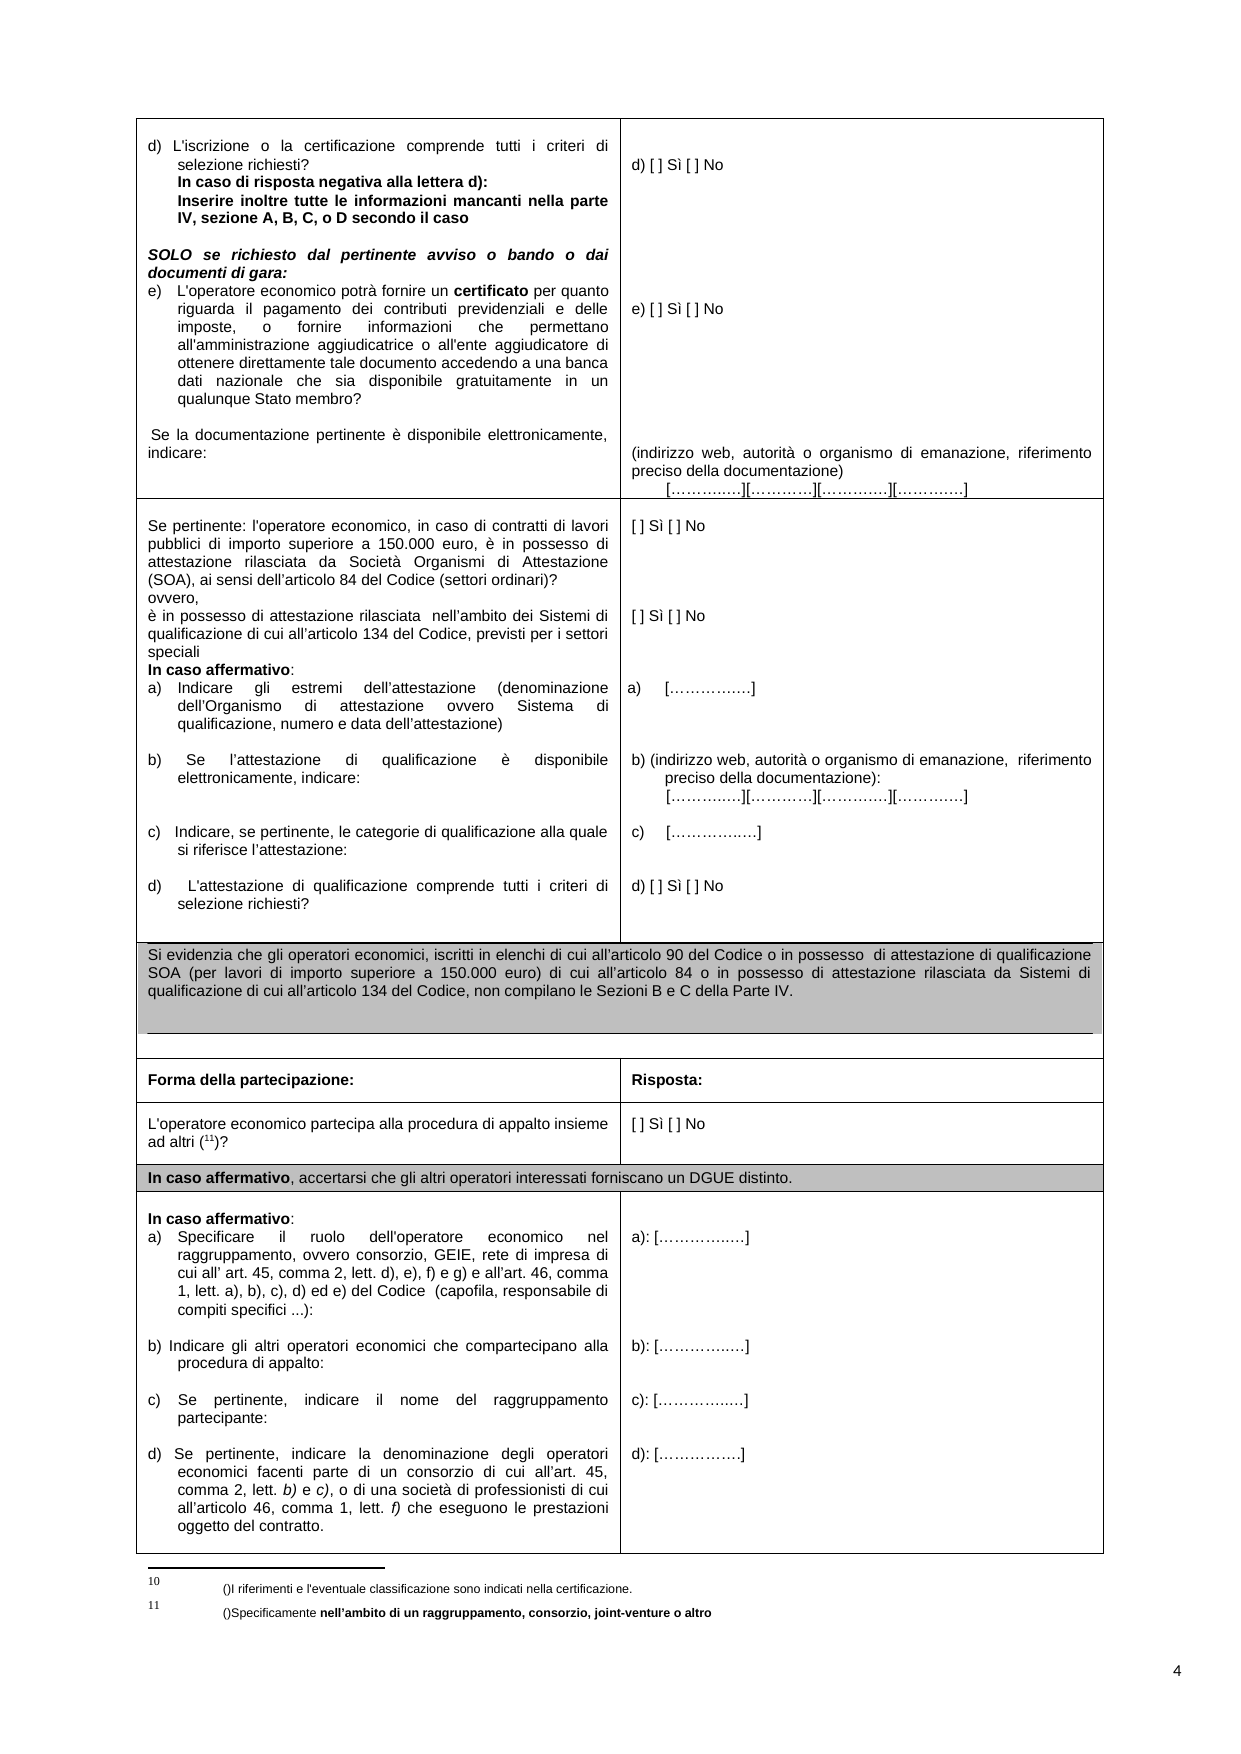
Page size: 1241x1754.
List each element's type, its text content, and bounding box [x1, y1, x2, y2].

table_cell Si evidenzia che gli operatori economici, iscritti in elenchi di cui all’articolo 90 del Codice o in possesso di attestazione di qualificazione SOA (per lavori di importo superiore a 150.000 euro) di cui all’articolo 84 o in possesso di attestazione rilasciata da Sistemi di qualificazione di cui all’articolo 134 del Codice, non compilano le Sezioni B e C della Parte IV. [137, 943, 1103, 1057]
table_cell L'operatore economico partecipa alla procedura di appalto insieme ad altri ()? [137, 1103, 620, 1164]
table_cell [ ] Sì [ ] No [621, 1103, 1103, 1164]
table_cell [ ] Sì [ ] No [ ] Sì [ ] No [………….…] b) (indirizzo web, autorità o organismo di emanazione, riferimento preciso della documentazione): [………..…][…………][……….…][……….…] c) […………..…] d) [ ] Sì [ ] No [621, 499, 1103, 942]
table_cell In caso affermativo: Specificare il ruolo dell'operatore economico nel raggruppamento, ovvero consorzio, GEIE, rete di impresa di cui all’ art. 45, comma 2, lett. d), e), f) e g) e all’art. 46, comma 1, lett. a), b), c), d) ed e) del Codice (capofila, responsabile di compiti specifici ...): b) Indicare gli altri operatori economici che compartecipano alla procedura di appalto: c) Se pertinente, indicare il nome del raggruppamento partecipante: d) Se pertinente, indicare la denominazione degli operatori economici facenti parte di un consorzio di cui all’art. 45, comma 2, lett. b) e c), o di una società di professionisti di cui all’articolo 46, comma 1, lett. f) che eseguono le prestazioni oggetto del contratto. [137, 1192, 620, 1552]
table_cell Risposta: [621, 1059, 1103, 1102]
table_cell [621, 119, 1103, 498]
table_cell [137, 119, 620, 498]
table_cell Forma della partecipazione: [137, 1059, 620, 1102]
table_cell Se pertinente: l'operatore economico, in caso di contratti di lavori pubblici di importo superiore a 150.000 euro, è in possesso di attestazione rilasciata da Società Organismi di Attestazione (SOA), ai sensi dell’articolo 84 del Codice (settori ordinari)? ovvero, è in possesso di attestazione rilasciata nell’ambito dei Sistemi di qualificazione di cui all’articolo 134 del Codice, previsti per i settori speciali In caso affermativo: Indicare gli estremi dell’attestazione (denominazione dell’Organismo di attestazione ovvero Sistema di qualificazione, numero e data dell’attestazione) b) Se l’attestazione di qualificazione è disponibile elettronicamente, indicare: c) Indicare, se pertinente, le categorie di qualificazione alla quale si riferisce l’attestazione: d) L'attestazione di qualificazione comprende tutti i criteri di selezione richiesti? [137, 499, 620, 942]
table_cell a): […………..…] b): […………..…] c): […………..…] d): […………….] [621, 1192, 1103, 1552]
table_cell In caso affermativo, accertarsi che gli altri operatori interessati forniscano un DGUE distinto. [137, 1165, 1103, 1191]
